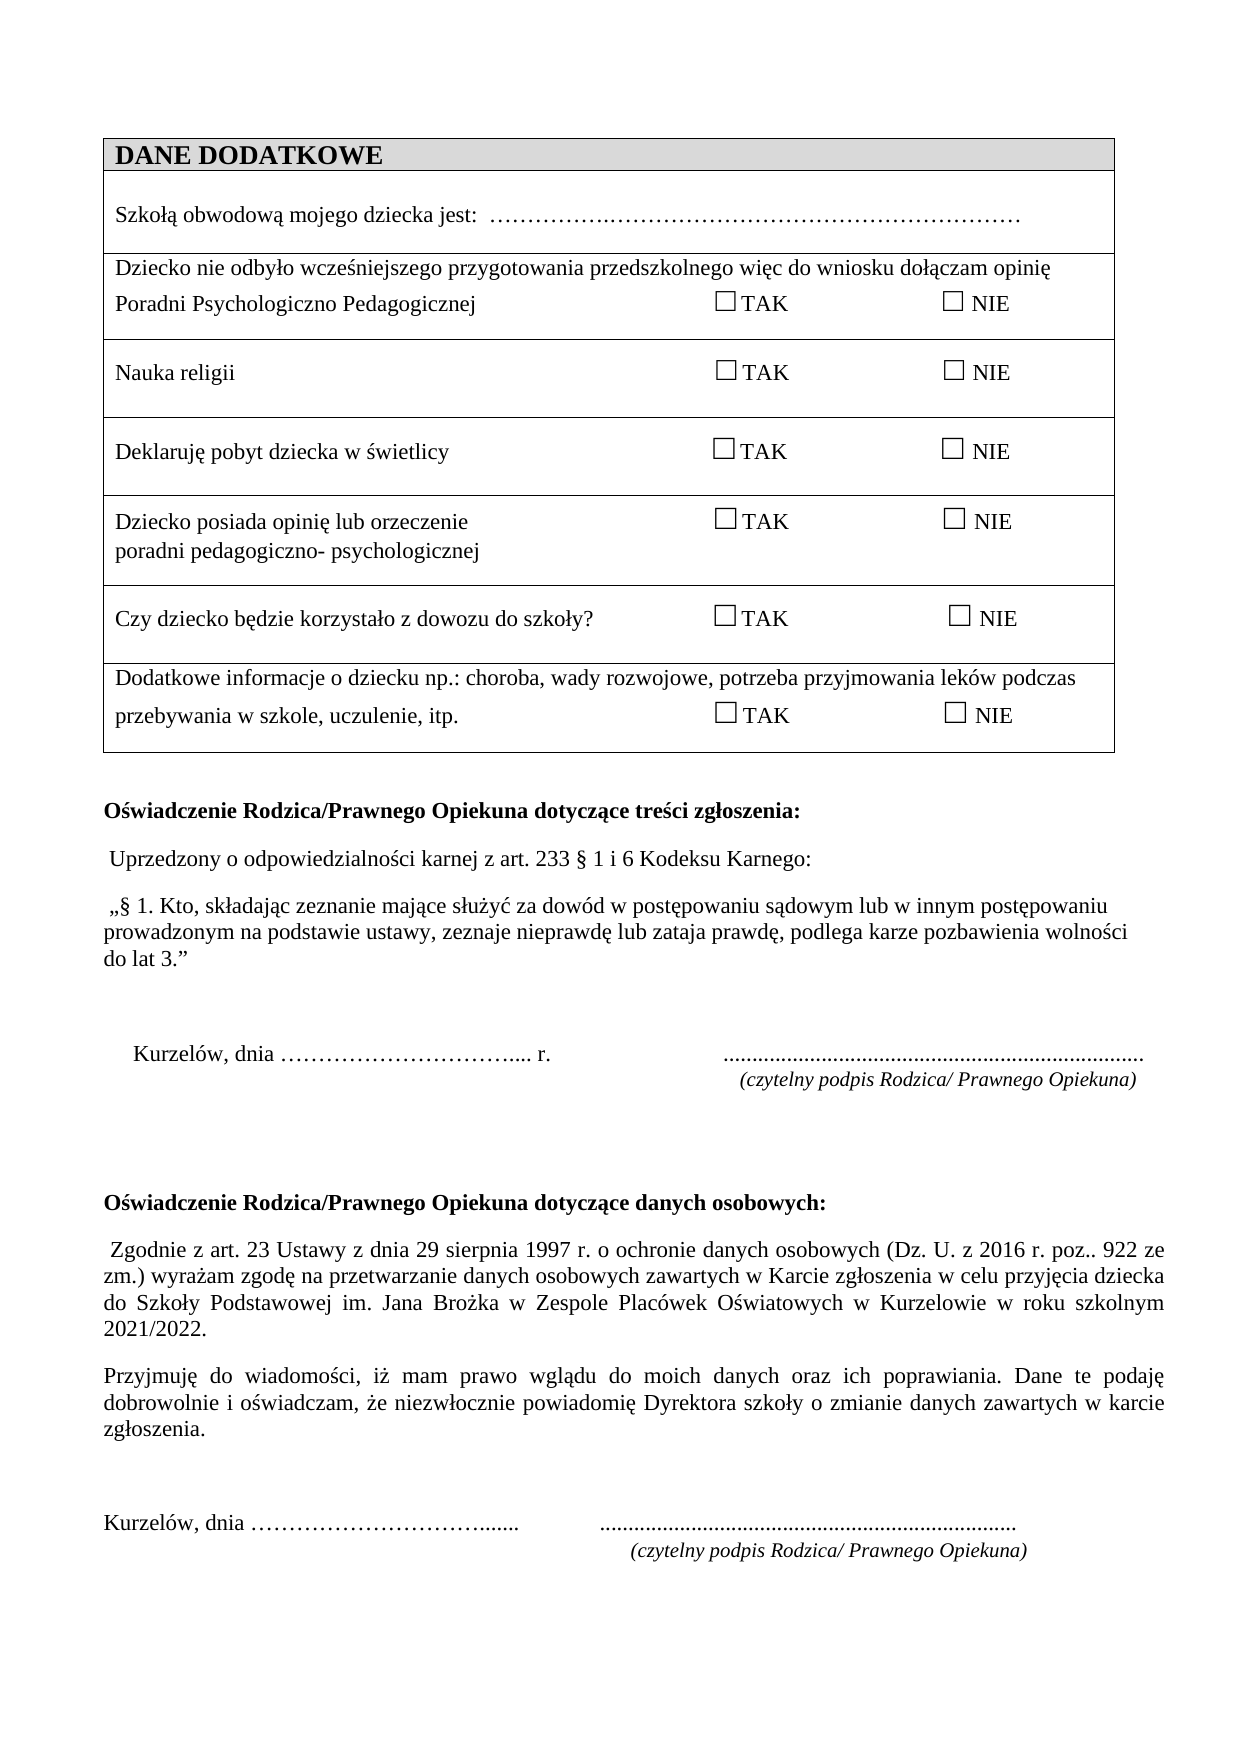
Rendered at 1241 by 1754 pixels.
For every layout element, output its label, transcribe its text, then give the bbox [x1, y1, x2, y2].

table_cell Dziecko nie odbyło wcześniejszego przygotowania przedszkolnego więc do wniosku dołączam opinię Poradni Psychologiczno Pedagogicznej □ TAK □ NIE [104, 254, 1114, 339]
text Zgodnie z art. 23 Ustawy z dnia 29 sierpnia 1997 r. o ochronie danych osobowych (Dz. U. z 2016 r. poz.. 922 ze zm.) wyrażam zgodę na przetwarzanie danych osobowych zawartych w Karcie zgłoszenia w celu przyjęcia dziecka do Szkoły Podstawowej im. Jana Brożka w Zespole Placówek Oświatowych w Kurzelowie w roku szkolnym 2021/2022. [103, 1236, 1167, 1341]
text Kurzelów, dnia ………………………….... r. ......................................................................... [133, 1039, 1167, 1067]
text Oświadczenie Rodzica/Prawnego Opiekuna dotyczące treści zgłoszenia: [103, 798, 1167, 824]
table_cell Czy dziecko będzie korzystało z dowozu do szkoły? □ TAK □ NIE [104, 586, 1114, 663]
table_cell Nauka religii □ TAK □ NIE [104, 340, 1114, 417]
text „§ 1. Kto, składając zeznanie mające służyć za dowód w postępowaniu sądowym lub w innym postępowaniu prowadzonym na podstawie ustawy, zeznaje nieprawdę lub zataja prawdę, podlega karze pozbawienia wolności do lat 3.” [103, 892, 1167, 971]
table_header DANE DODATKOWE [104, 139, 1114, 170]
table_cell Dodatkowe informacje o dziecku np.: choroba, wady rozwojowe, potrzeba przyjmowania leków podczas przebywania w szkole, uczulenie, itp. □ TAK □ NIE [104, 664, 1114, 752]
table_cell Deklaruję pobyt dziecka w świetlicy □ TAK □ NIE [104, 418, 1114, 495]
text Uprzedzony o odpowiedzialności karnej z art. 233 § 1 i 6 Kodeksu Karnego: [103, 845, 1167, 871]
text (czytelny podpis Rodzica/ Prawnego Opiekuna) [133, 1067, 1167, 1091]
text Przyjmuję do wiadomości, iż mam prawo wglądu do moich danych oraz ich poprawiania. Dane te podaję dobrowolnie i oświadczam, że niezwłocznie powiadomię Dyrektora szkoły o zmianie danych zawartych w karcie zgłoszenia. [103, 1362, 1167, 1441]
table_cell Szkołą obwodową mojego dziecka jest: …………….……………………………………………… [104, 171, 1114, 253]
text Oświadczenie Rodzica/Prawnego Opiekuna dotyczące danych osobowych: [103, 1189, 1167, 1215]
text Kurzelów, dnia …………………………....... ......................................................................... (czytelny podpis Rodzica/ Prawnego Opiekuna) [103, 1509, 1167, 1562]
table_cell Dziecko posiada opinię lub orzeczenie □ TAK □ NIE poradni pedagogiczno- psychologicznej [104, 496, 1114, 584]
